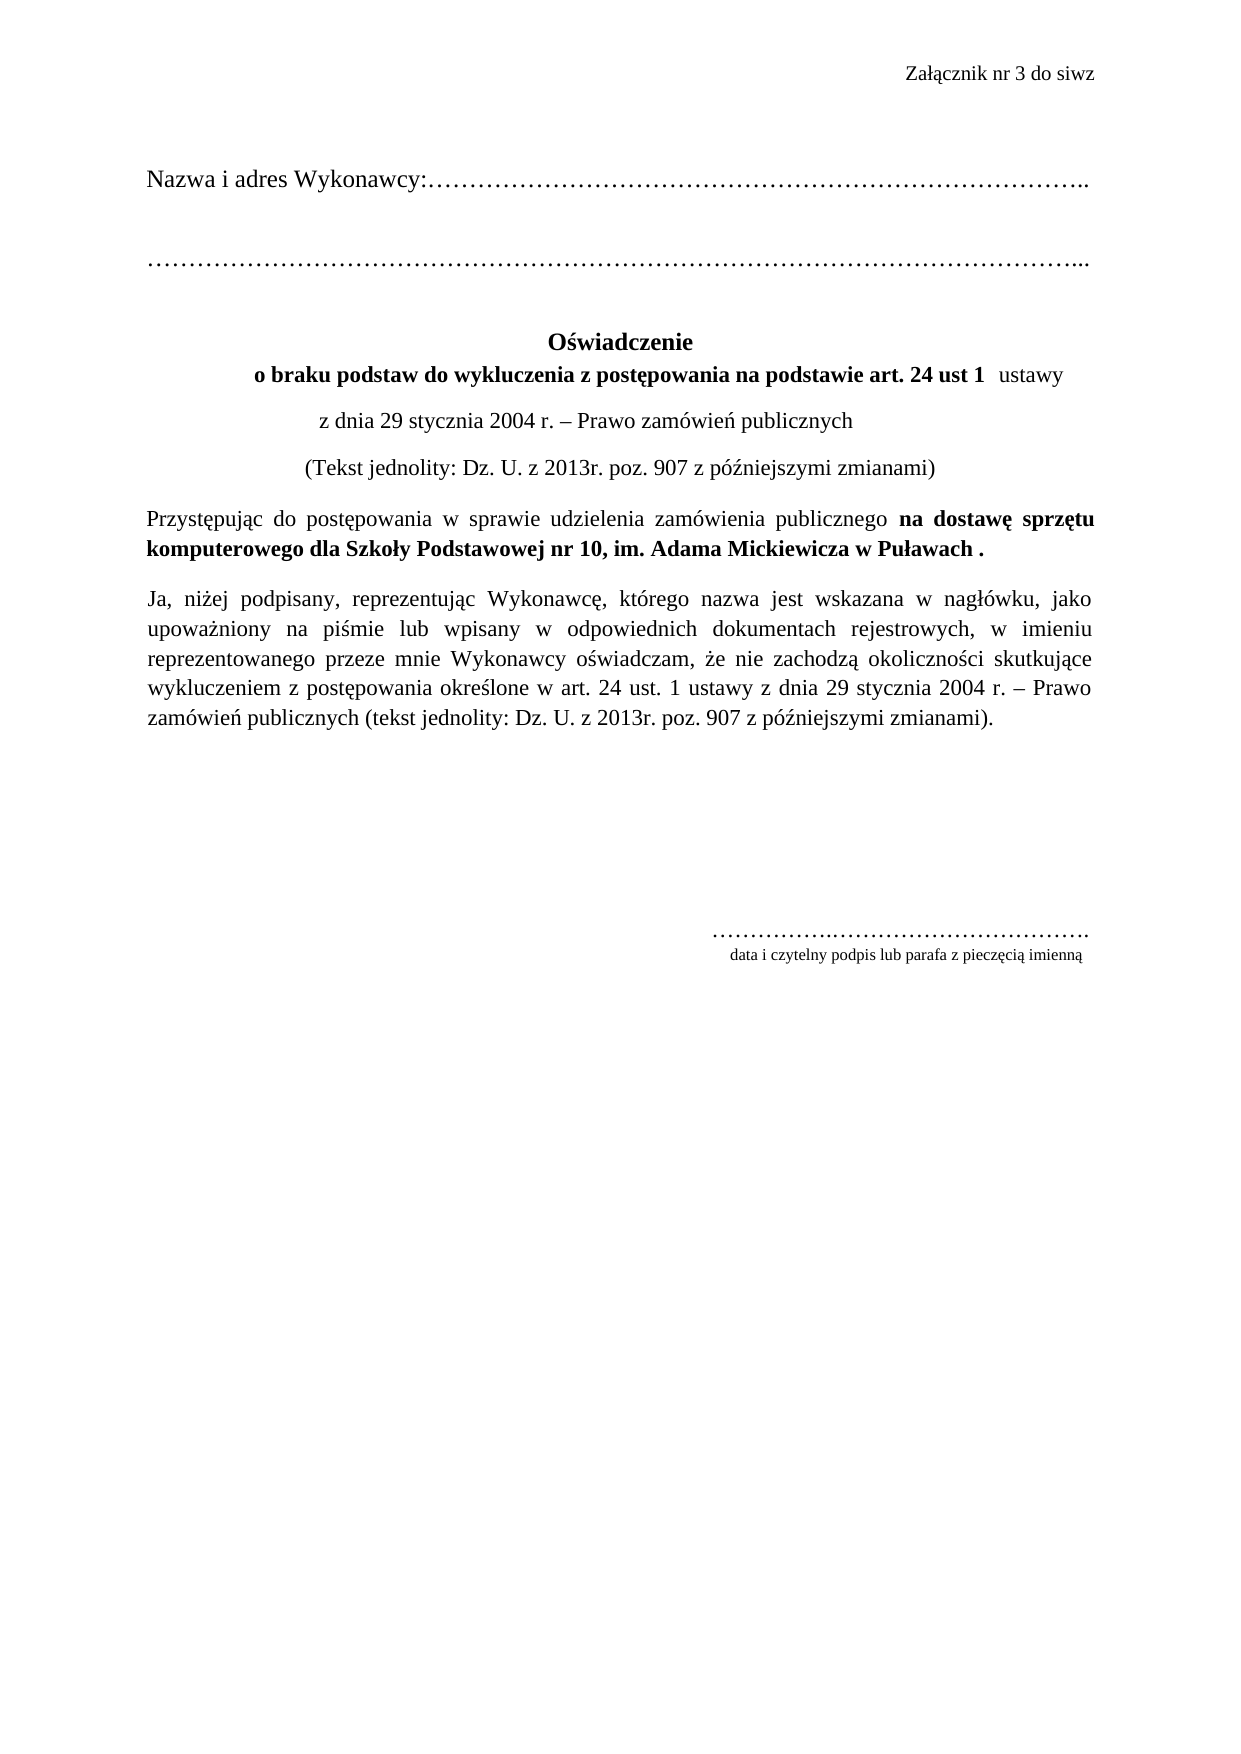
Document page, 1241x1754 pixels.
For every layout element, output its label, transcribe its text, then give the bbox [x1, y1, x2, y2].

text Oświadczenie [147, 327, 1093, 355]
text Załącznik nr 3 do siwz [147, 61, 1095, 85]
text Przystępując do postępowania w sprawie udzielenia zamówienia publicznego na dostawę sprzętu komputerowego dla Szkoły Podstawowej nr 10, im. Adama Mickiewicza w Puławach . [146, 505, 1095, 561]
text (Tekst jednolity: Dz. U. z 2013r. poz. 907 z późniejszymi zmianami) [147, 454, 1093, 480]
text data i czytelny podpis lub parafa z pieczęcią imienną [147, 945, 1082, 964]
text Nazwa i adres Wykonawcy:…………………………………………………………………….. [146, 164, 1093, 193]
text …………………………………………………………………………………………………... [146, 243, 1093, 272]
text …………….……………………………. [147, 917, 1089, 943]
text o braku podstaw do wykluczenia z postępowania na podstawie art. 24 ust 1 ustawy z dnia 29 stycznia 2004 r. – Prawo zamówień publicznych [254, 361, 1063, 434]
text Ja, niżej podpisany, reprezentując Wykonawcę, którego nazwa jest wskazana w nagłówku, jako upoważniony na piśmie lub wpisany w odpowiednich dokumentach rejestrowych, w imieniu reprezentowanego przeze mnie Wykonawcy oświadczam, że nie zachodzą okoliczności skutkujące wykluczeniem z postępowania określone w art. 24 ust. 1 ustawy z dnia 29 stycznia 2004 r. – Prawo zamówień publicznych (tekst jednolity: Dz. U. z 2013r. poz. 907 z późniejszymi zmianami). [147, 585, 1093, 730]
